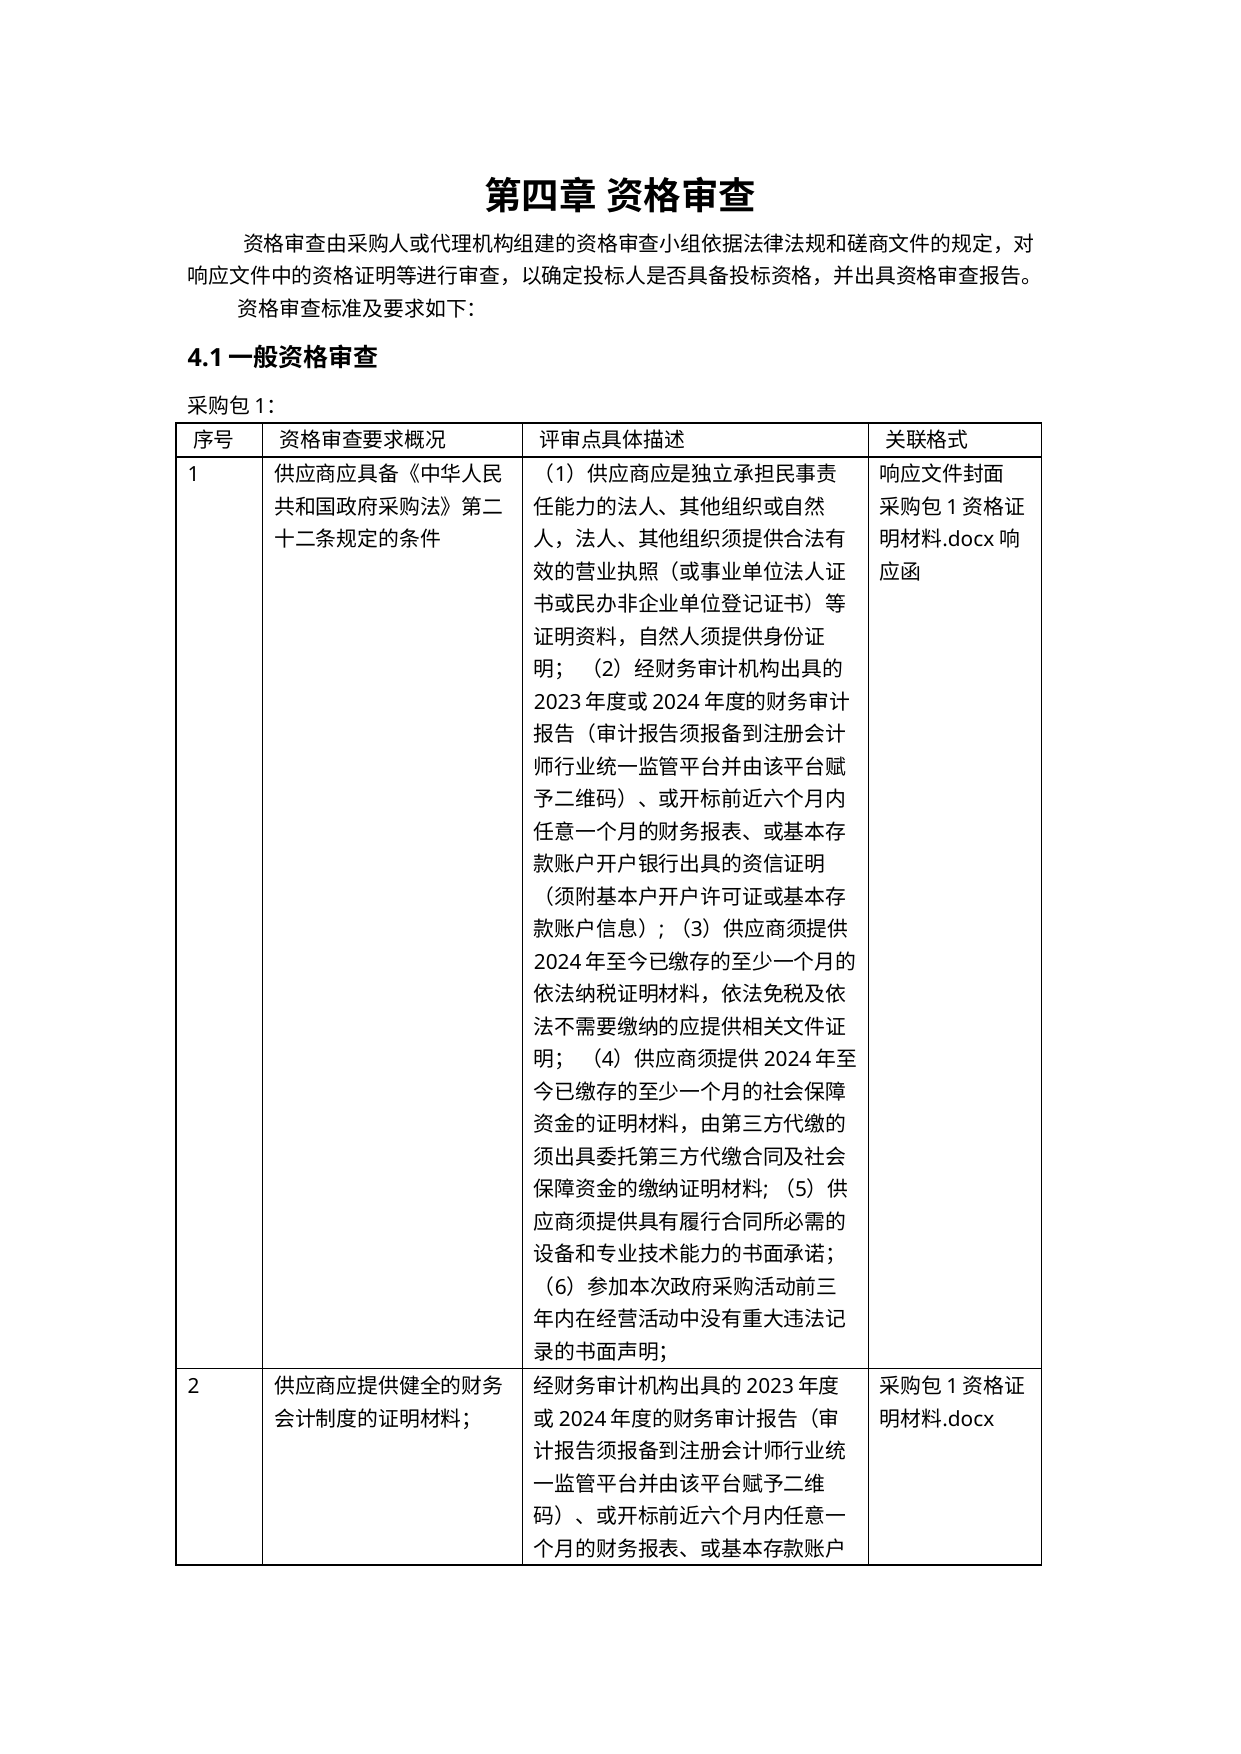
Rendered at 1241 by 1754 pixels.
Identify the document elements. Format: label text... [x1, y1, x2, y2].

table_header 关联格式 [869, 424, 1041, 456]
table_cell 响应文件封面 采购包1资格证明材料.docx 响应函 [869, 458, 1041, 1368]
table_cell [523, 1369, 868, 1564]
text 资格审查标准及要求如下： [187, 292, 1053, 324]
table_cell 1 [177, 458, 262, 1368]
table_cell （1）供应商应是独立承担民事责任能力的法人、其他组织或自然人，法人、其他组织须提供合法有效的营业执照（或事业单位法人证书或民办非企业单位登记证书）等证明资料，自然人须提供身份证明； （2）经财务审计机构出具的2023年度或2024年度的财务审计报告（审计报告须报备到注册会计师行业统一监管平台并由该平台赋予二维码）、或开标前近六个月内任意一个月的财务报表、或基本存款账户开户银行出具的资信证明（须附基本户开户许可证或基本存款账户信息）; （3）供应商须提供2024年至今已缴存的至少一个月的依法纳税证明材料，依法免税及依法不需要缴纳的应提供相关文件证明； （4）供应商须提供2024年至今已缴存的至少一个月的社会保障资金的证明材料，由第三方代缴的须出具委托第三方代缴合同及社会保障资金的缴纳证明材料; （5）供应商须提供具有履行合同所必需的设备和专业技术能力的书面承诺； （6）参加本次政府采购活动前三年内在经营活动中没有重大违法记录的书面声明； [523, 458, 868, 1368]
table_header 资格审查要求概况 [263, 424, 522, 456]
table_cell 采购包1资格证明材料.docx [869, 1369, 1041, 1564]
text 采购包1： [187, 389, 1053, 422]
table_header 序号 [177, 424, 262, 456]
text 第四章 资格审查 [187, 162, 1053, 227]
text 资格审查由采购人或代理机构组建的资格审查小组依据法律法规和磋商文件的规定，对响应文件中的资格证明等进行审查，以确定投标人是否具备投标资格，并出具资格审查报告。 [187, 227, 1053, 292]
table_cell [263, 1369, 522, 1564]
table_cell 供应商应具备《中华人民共和国政府采购法》第二十二条规定的条件 [263, 458, 522, 1368]
table_cell 2 [177, 1369, 262, 1564]
table_header 评审点具体描述 [523, 424, 868, 456]
text 4.1一般资格审查 [187, 324, 1053, 389]
